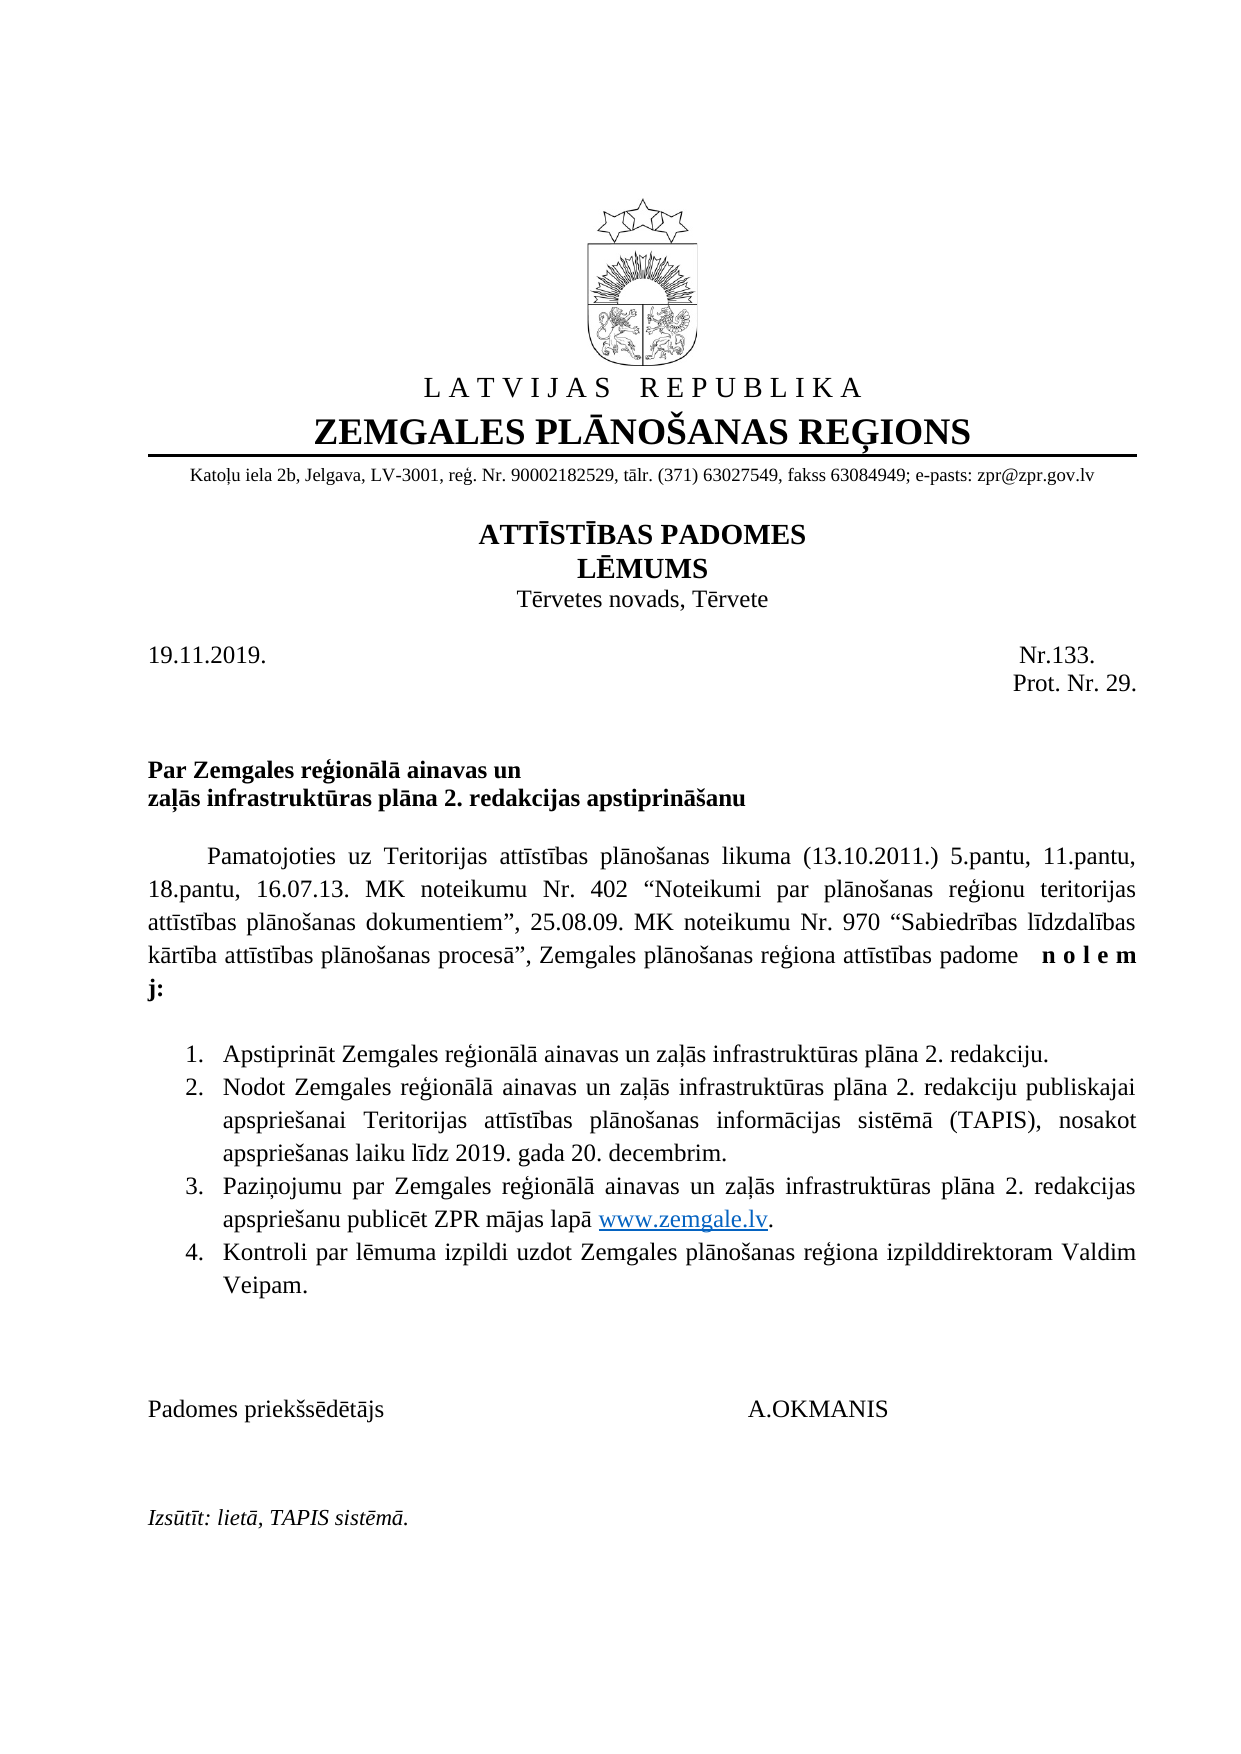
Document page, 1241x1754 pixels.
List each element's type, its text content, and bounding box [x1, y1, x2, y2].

text L A T V I J A S R E P U B L I K A [148, 371, 1137, 404]
list Apstiprināt Zemgales reģionālā ainavas un zaļās infrastruktūras plāna 2. redakciju. [185, 1039, 1137, 1068]
text ATTĪSTĪBAS PADOMES [148, 517, 1137, 551]
text Tērvetes novads, Tērvete [148, 584, 1137, 613]
text 19.11.2019. Nr.133. [148, 640, 1137, 668]
text LĒMUMS [148, 551, 1137, 584]
text zaļās infrastruktūras plāna 2. redakcijas apstiprināšanu [148, 783, 1137, 812]
text Par Zemgales reģionālā ainavas un [148, 755, 1137, 783]
text Padomes priekšsēdētājs A.OKMANIS [148, 1394, 1137, 1422]
list Nodot Zemgales reģionālā ainavas un zaļās infrastruktūras plāna 2. redakciju publiskajai apspriešanai Teritorijas attīstības plānošanas informācijas sistēmā (TAPIS), nosakot apspriešanas laiku līdz 2019. gada 20. decembrim. [185, 1072, 1137, 1167]
text Izsūtīt: lietā, TAPIS sistēmā. [148, 1504, 1137, 1530]
list Paziņojumu par Zemgales reģionālā ainavas un zaļās infrastruktūras plāna 2. redakcijas apspriešanu publicēt ZPR mājas lapā www.zemgale.lv. [185, 1171, 1137, 1233]
text ZEMGALES PLĀNOŠANAS REĢIONS [148, 409, 1137, 454]
text Pamatojoties uz Teritorijas attīstības plānošanas likuma (13.10.2011.) 5.pantu, 11.pantu, 18.pantu, 16.07.13. MK noteikumu Nr. 402 “Noteikumi par plānošanas reģionu teritorijas attīstības plānošanas dokumentiem”, 25.08.09. MK noteikumu Nr. 970 “Sabiedrības līdzdalības kārtība attīstības plānošanas procesā”, Zemgales plānošanas reģiona attīstības padome n o l e m j: [148, 841, 1137, 1002]
text Prot. Nr. 29. [148, 668, 1137, 697]
picture [587, 198, 698, 366]
text Katoļu iela 2b, Jelgava, LV-3001, reģ. Nr. 90002182529, tālr. (371) 63027549, fakss 63084949; e-pasts: zpr@zpr.gov.lv [148, 464, 1137, 486]
list Kontroli par lēmuma izpildi uzdot Zemgales plānošanas reģiona izpilddirektoram Valdim Veipam. [185, 1237, 1137, 1299]
